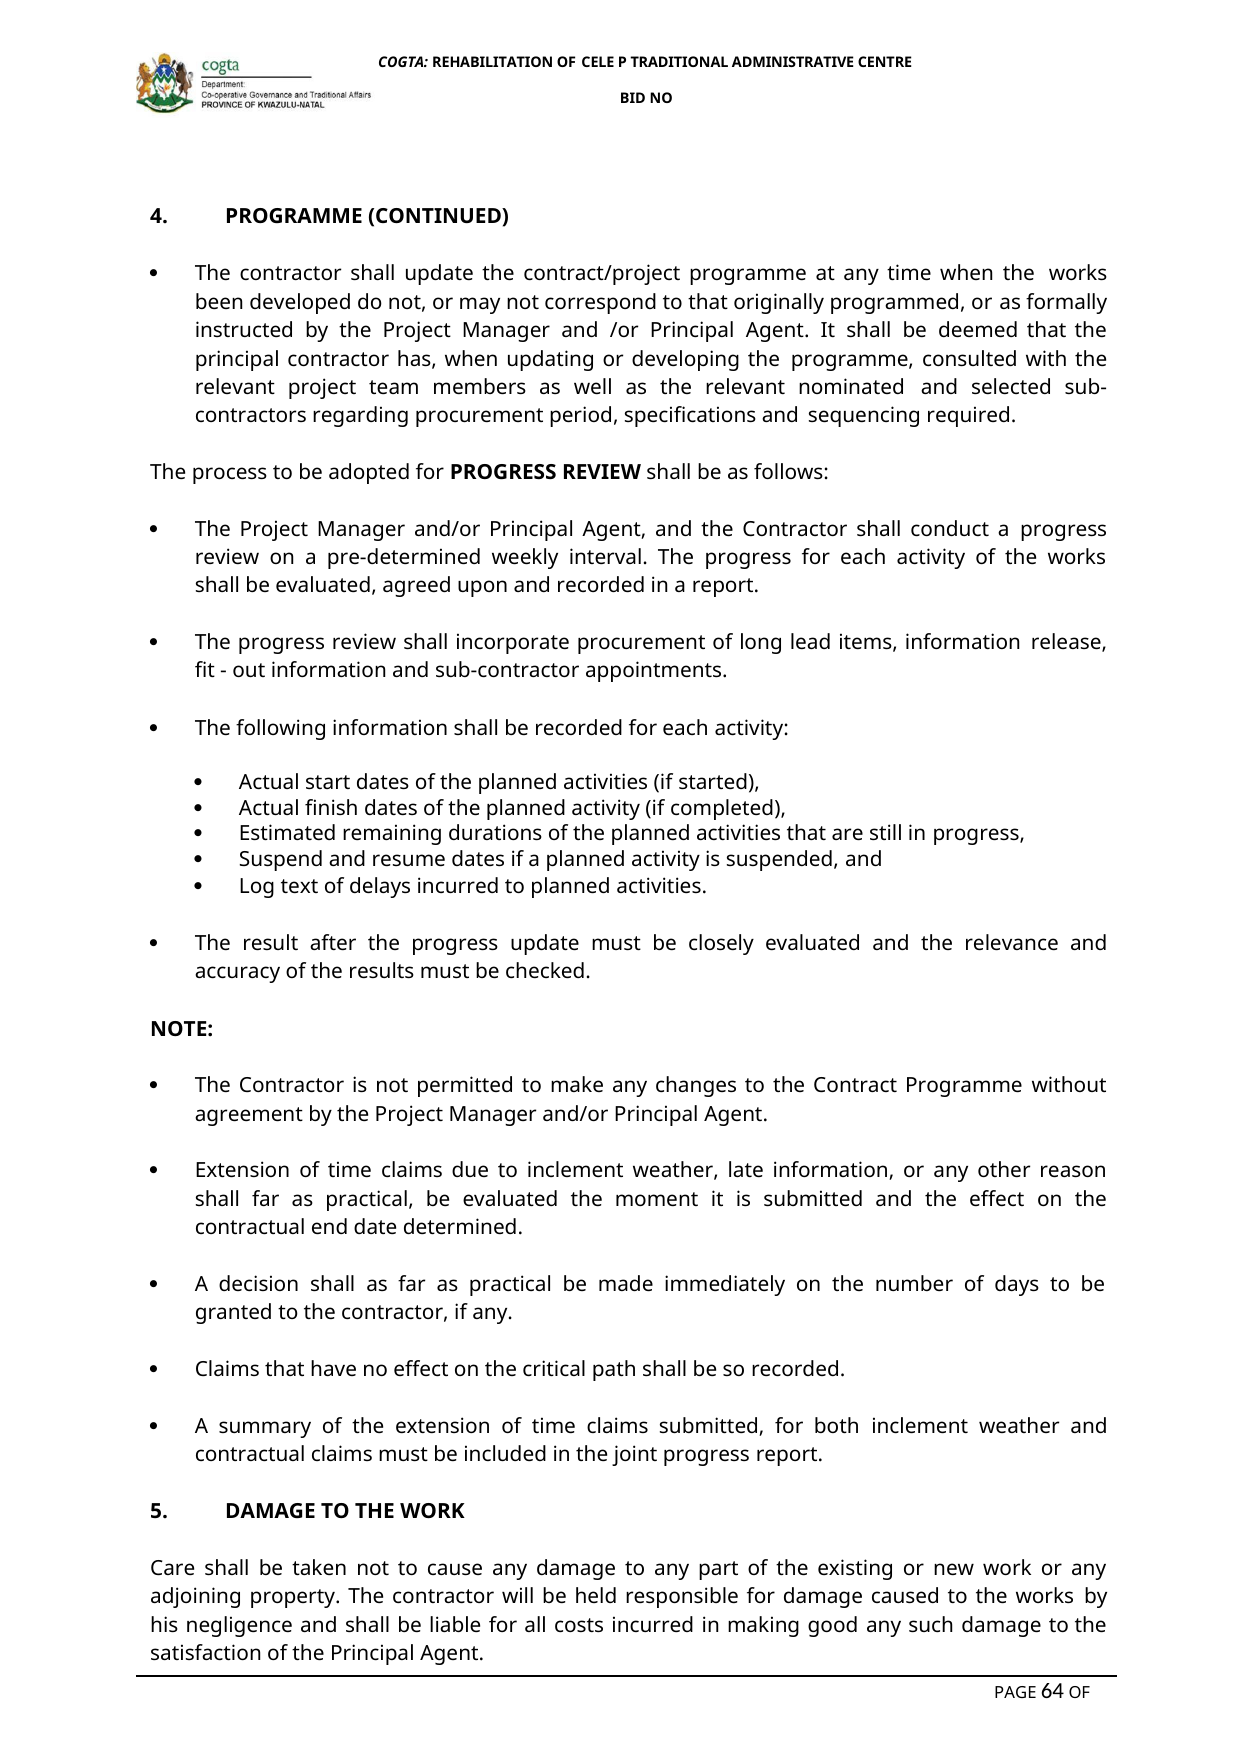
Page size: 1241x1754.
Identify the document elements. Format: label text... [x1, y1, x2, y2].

list Actual finish dates of the planned activity (if completed), [194, 795, 1093, 820]
list The following information shall be recorded for each activity: [150, 713, 1093, 741]
subtitle PROGRAMME (CONTINUED) [150, 201, 1093, 230]
list The progress review shall incorporate procurement of long lead items, information release, fit - out information and sub-contractor appointments. [150, 627, 1107, 684]
subtitle NOTE: [150, 1014, 1093, 1042]
list The Project Manager and/or Principal Agent, and the Contractor shall conduct a progress review on a pre-determined weekly interval. The progress for each activity of the works shall be evaluated, agreed upon and recorded in a report. [150, 514, 1107, 599]
list A summary of the extension of time claims submitted, for both inclement weather and contractual claims must be included in the joint progress report. [150, 1411, 1107, 1468]
list The Contractor is not permitted to make any changes to the Contract Programme without agreement by the Project Manager and/or Principal Agent. [150, 1070, 1107, 1127]
list Estimated remaining durations of the planned activities that are still in progress, [194, 820, 1093, 846]
text Care shall be taken not to cause any damage to any part of the existing or new work or any adjoining property. The contractor will be held responsible for damage caused to the works by his negligence and shall be liable for all costs incurred in making good any such damage to the satisfaction of the Principal Agent. [150, 1553, 1107, 1667]
list Extension of time claims due to inclement weather, late information, or any other reason shall far as practical, be evaluated the moment it is submitted and the effect on the contractual end date determined. [150, 1155, 1107, 1241]
list A decision shall as far as practical be made immediately on the number of days to be granted to the contractor, if any. [150, 1269, 1106, 1326]
list Log text of delays incurred to planned activities. [194, 872, 1093, 900]
list Suspend and resume dates if a planned activity is suspended, and [194, 846, 1093, 871]
list Actual start dates of the planned activities (if started), [194, 769, 1093, 795]
list The contractor shall update the contract/project programme at any time when the works been developed do not, or may not correspond to that originally programmed, or as formally instructed by the Project Manager and /or Principal Agent. It shall be deemed that the principal contractor has, when updating or developing the programme, consulted with the relevant project team members as well as the relevant nominated and selected sub-contractors regarding procurement period, specifications and sequencing required. [150, 258, 1107, 429]
list The result after the progress update must be closely evaluated and the relevance and accuracy of the results must be checked. [150, 928, 1107, 985]
list Claims that have no effect on the critical path shall be so recorded. [150, 1354, 1093, 1383]
text The process to be adopted for PROGRESS REVIEW shall be as follows: [150, 457, 1093, 486]
subtitle DAMAGE TO THE WORK [150, 1496, 1093, 1524]
picture [136, 52, 379, 118]
